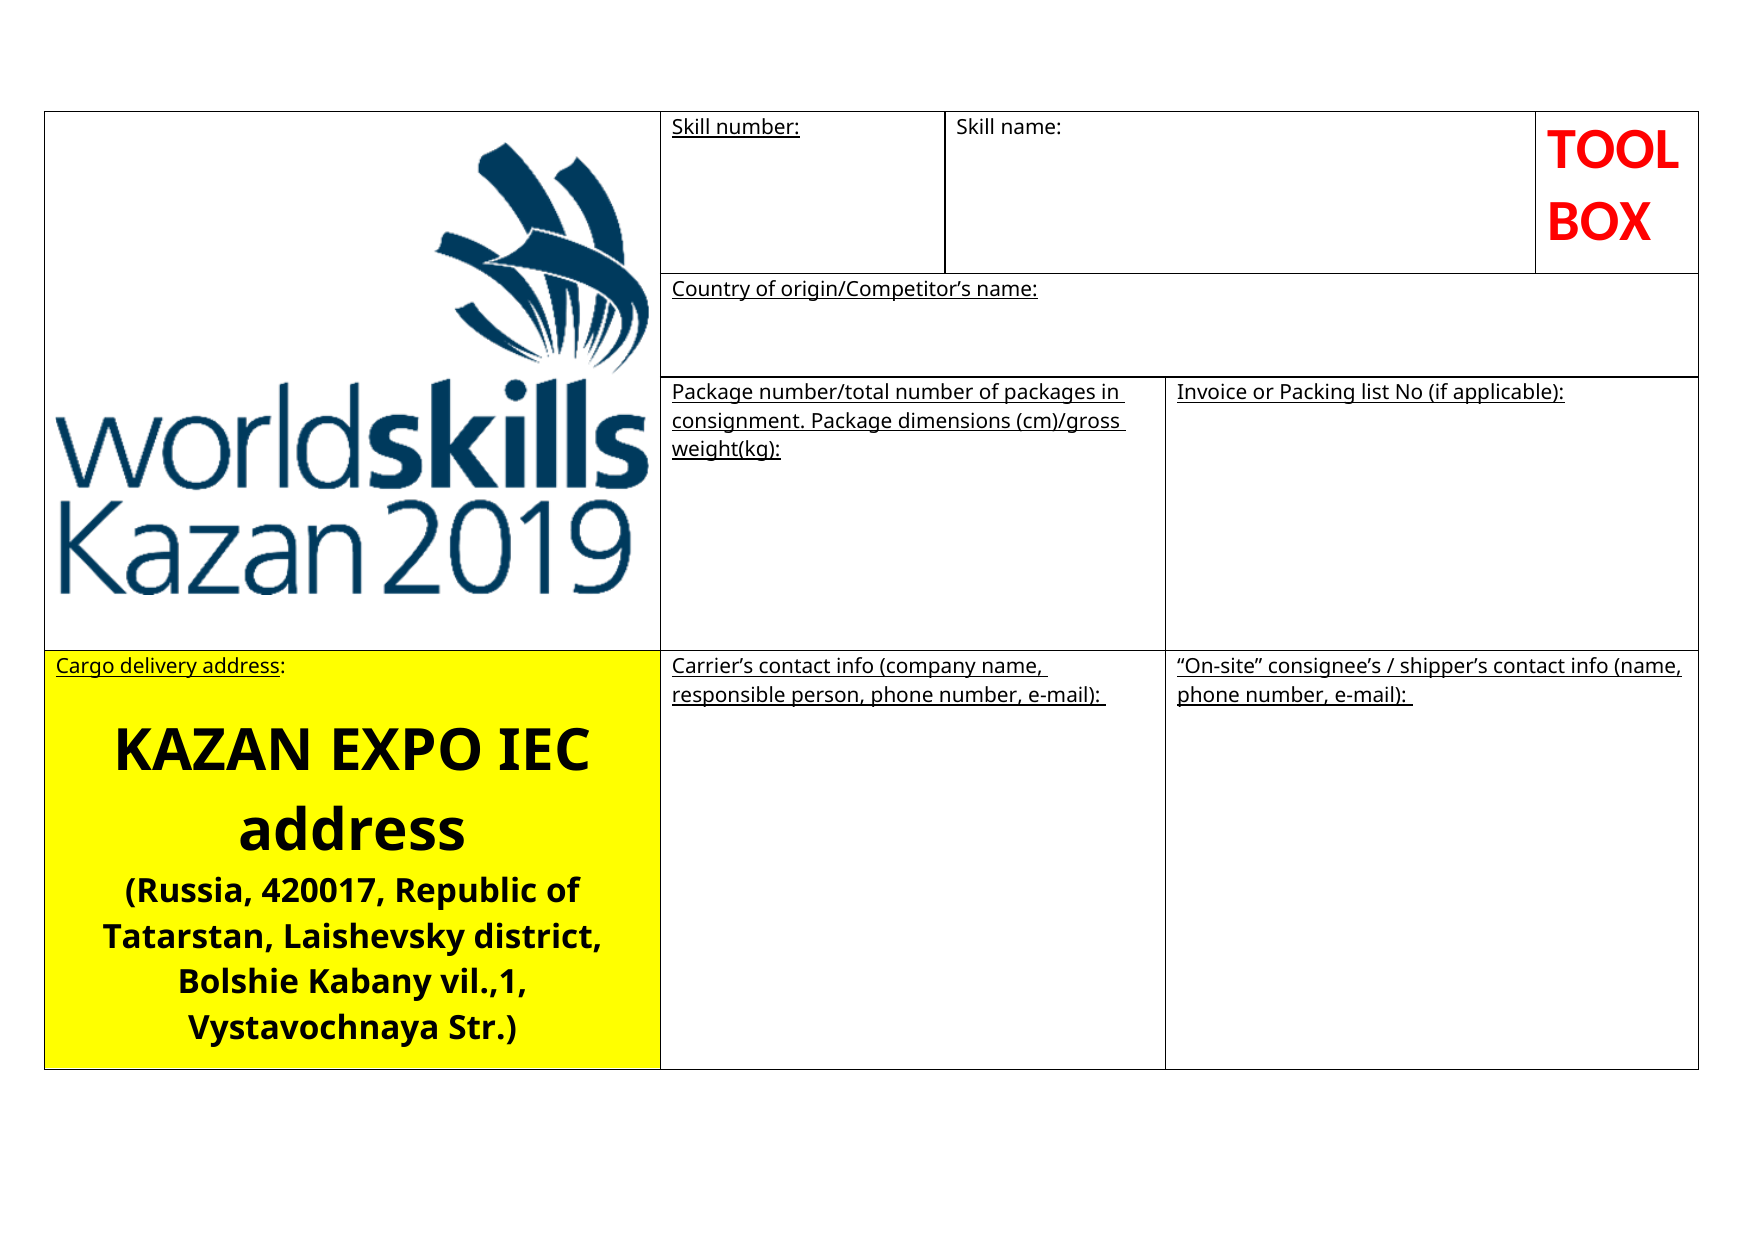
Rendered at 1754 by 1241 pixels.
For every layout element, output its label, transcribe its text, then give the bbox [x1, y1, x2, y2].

table_cell Package number/total number of packages in consignment. Package dimensions (cm)/gross weight(kg): [661, 378, 1165, 650]
table_cell Invoice or Packing list No (if applicable): [1166, 378, 1698, 650]
table_cell Carrier’s contact info (company name, responsible person, phone number, e-mail): [661, 651, 1165, 1068]
picture [55, 142, 649, 595]
table_cell “On-site” consignee’s / shipper’s contact info (name, phone number, e-mail): [1166, 651, 1698, 1068]
table_header [45, 112, 660, 650]
table_header Skill name: [946, 112, 1535, 273]
table_cell Country of origin/Competitor’s name: [661, 274, 1698, 376]
table_cell Cargo delivery address: KAZAN EXPO IEC address (Russia, 420017, Republic of Tatarstan, Laishevsky district, Bolshie Kabany vil.,1, Vystavochnaya Str.) [45, 651, 660, 1068]
table_header TOOLBOX [1536, 112, 1698, 273]
table_header Skill number: [661, 112, 944, 273]
